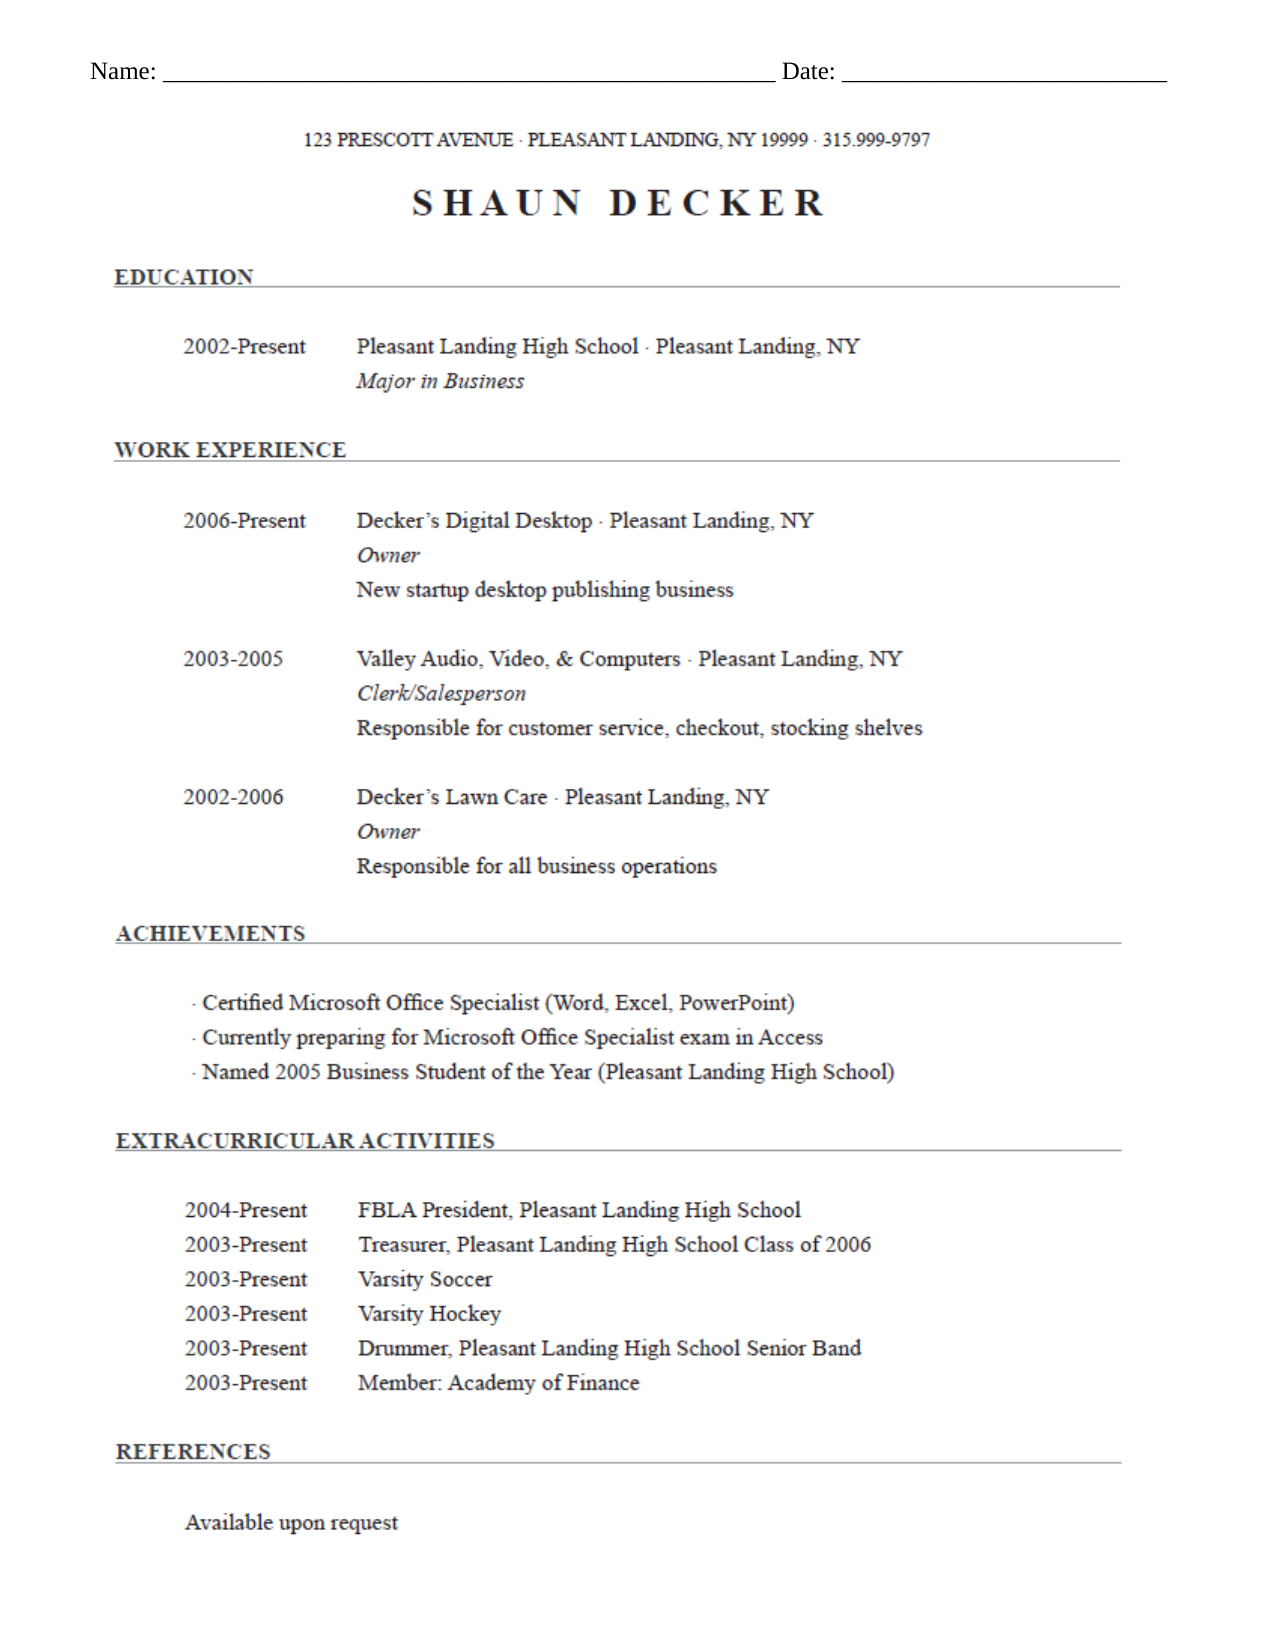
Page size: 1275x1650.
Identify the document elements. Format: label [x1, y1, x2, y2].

picture [93, 112, 1182, 1575]
